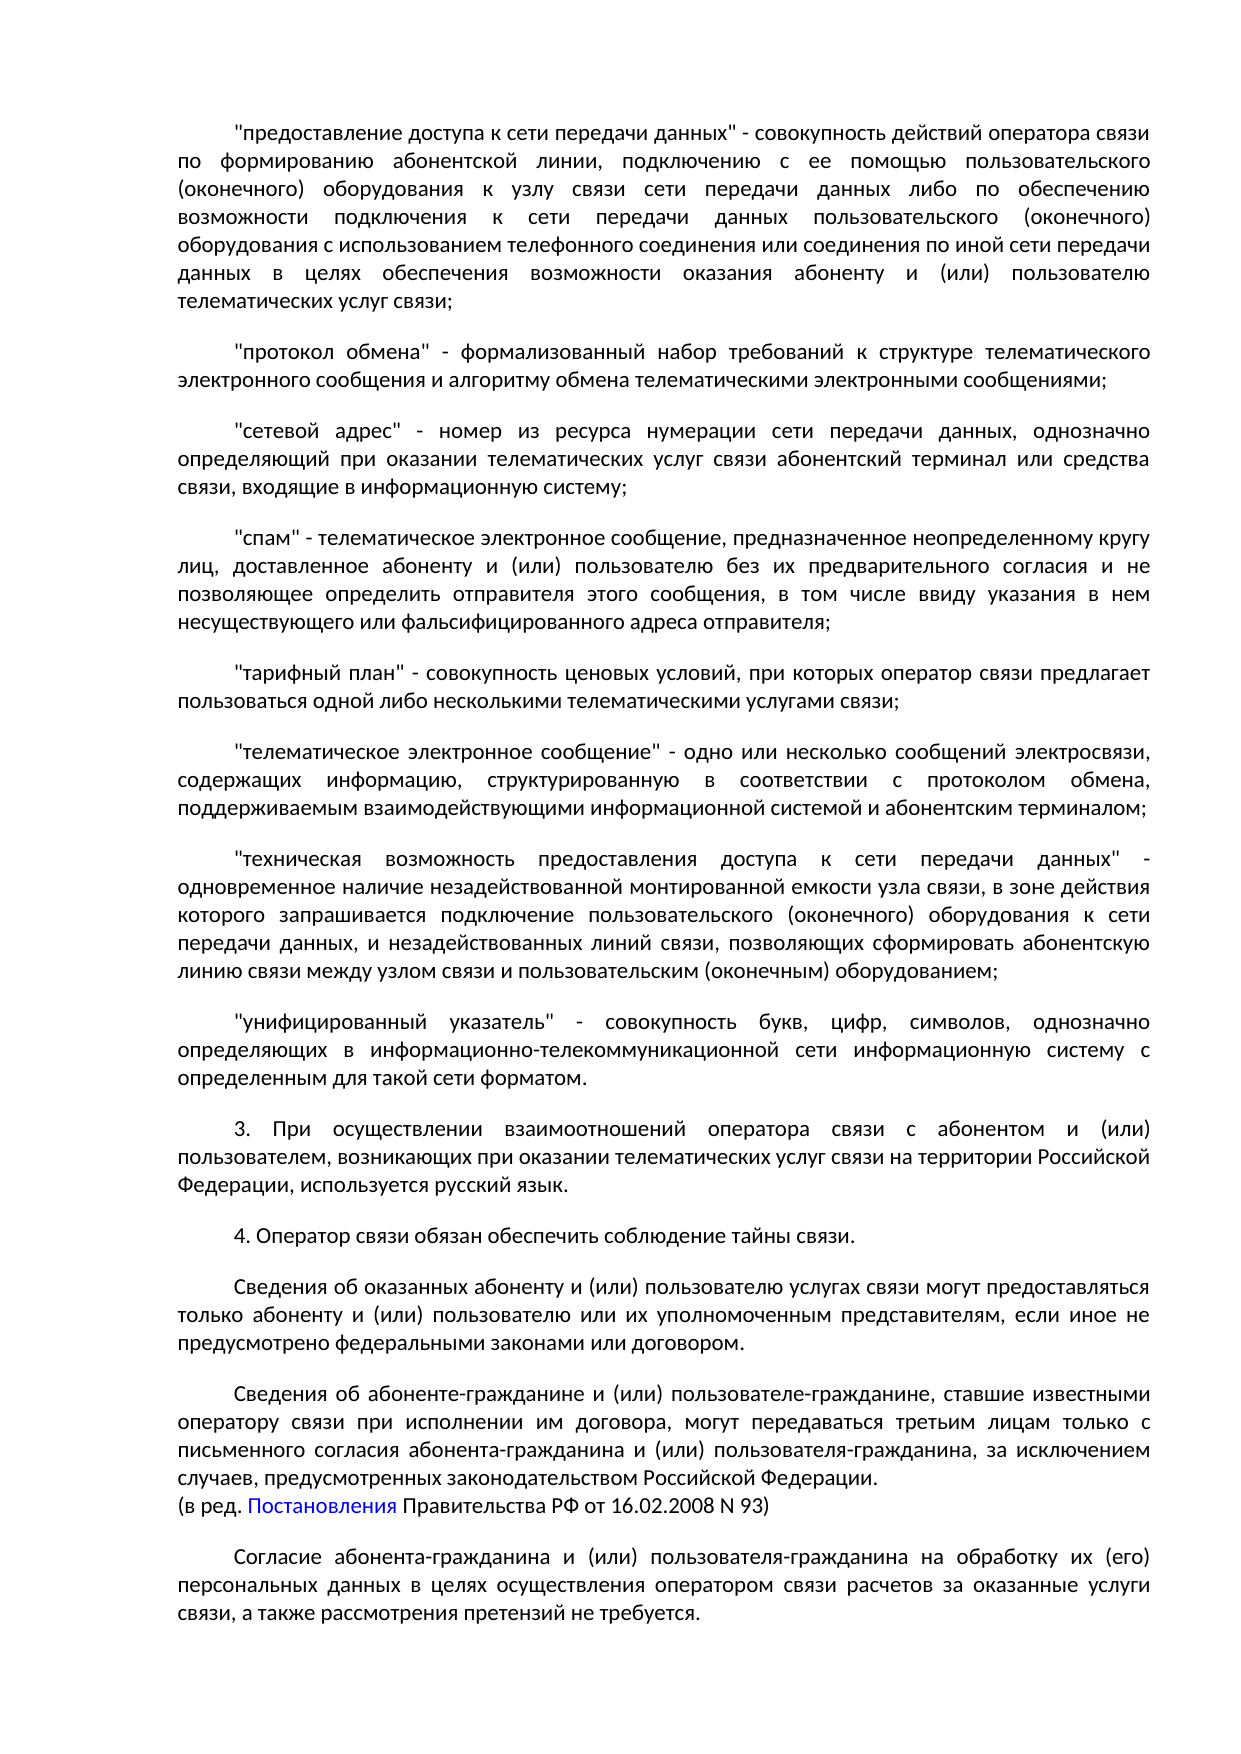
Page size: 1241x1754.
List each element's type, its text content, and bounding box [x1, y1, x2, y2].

text "телематическое электронное сообщение" - одно или несколько сообщений электросвязи, содержащих информацию, структурированную в соответствии с протоколом обмена, поддерживаемым взаимодействующими информационной системой и абонентским терминалом; [177, 737, 1152, 821]
text "предоставление доступа к сети передачи данных" - совокупность действий оператора связи по формированию абонентской линии, подключению с ее помощью пользовательского (оконечного) оборудования к узлу связи сети передачи данных либо по обеспечению возможности подключения к сети передачи данных пользовательского (оконечного) оборудования с использованием телефонного соединения или соединения по иной сети передачи данных в целях обеспечения возможности оказания абоненту и (или) пользователю телематических услуг связи; [177, 118, 1152, 314]
text 4. Оператор связи обязан обеспечить соблюдение тайны связи. [177, 1221, 1152, 1249]
text Сведения об оказанных абоненту и (или) пользователю услугах связи могут предоставляться только абоненту и (или) пользователю или их уполномоченным представителям, если иное не предусмотрено федеральными законами или договором. [177, 1272, 1152, 1356]
text "сетевой адрес" - номер из ресурса нумерации сети передачи данных, однозначно определяющий при оказании телематических услуг связи абонентский терминал или средства связи, входящие в информационную систему; [177, 416, 1152, 500]
text "техническая возможность предоставления доступа к сети передачи данных" - одновременное наличие незадействованной монтированной емкости узла связи, в зоне действия которого запрашивается подключение пользовательского (оконечного) оборудования к сети передачи данных, и незадействованных линий связи, позволяющих сформировать абонентскую линию связи между узлом связи и пользовательским (оконечным) оборудованием; [177, 844, 1152, 984]
text (в ред. Постановления Правительства РФ от 16.02.2008 N 93) [177, 1491, 1152, 1519]
text "спам" - телематическое электронное сообщение, предназначенное неопределенному кругу лиц, доставленное абоненту и (или) пользователю без их предварительного согласия и не позволяющее определить отправителя этого сообщения, в том числе ввиду указания в нем несуществующего или фальсифицированного адреса отправителя; [177, 523, 1152, 635]
text "тарифный план" - совокупность ценовых условий, при которых оператор связи предлагает пользоваться одной либо несколькими телематическими услугами связи; [177, 658, 1152, 714]
text "унифицированный указатель" - совокупность букв, цифр, символов, однозначно определяющих в информационно-телекоммуникационной сети информационную систему с определенным для такой сети форматом. [177, 1007, 1152, 1091]
text "протокол обмена" - формализованный набор требований к структуре телематического электронного сообщения и алгоритму обмена телематическими электронными сообщениями; [177, 337, 1152, 393]
text Согласие абонента-гражданина и (или) пользователя-гражданина на обработку их (его) персональных данных в целях осуществления оператором связи расчетов за оказанные услуги связи, а также рассмотрения претензий не требуется. [177, 1542, 1152, 1626]
text Сведения об абоненте-гражданине и (или) пользователе-гражданине, ставшие известными оператору связи при исполнении им договора, могут передаваться третьим лицам только с письменного согласия абонента-гражданина и (или) пользователя-гражданина, за исключением случаев, предусмотренных законодательством Российской Федерации. [177, 1379, 1152, 1491]
text 3. При осуществлении взаимоотношений оператора связи с абонентом и (или) пользователем, возникающих при оказании телематических услуг связи на территории Российской Федерации, используется русский язык. [177, 1114, 1152, 1198]
